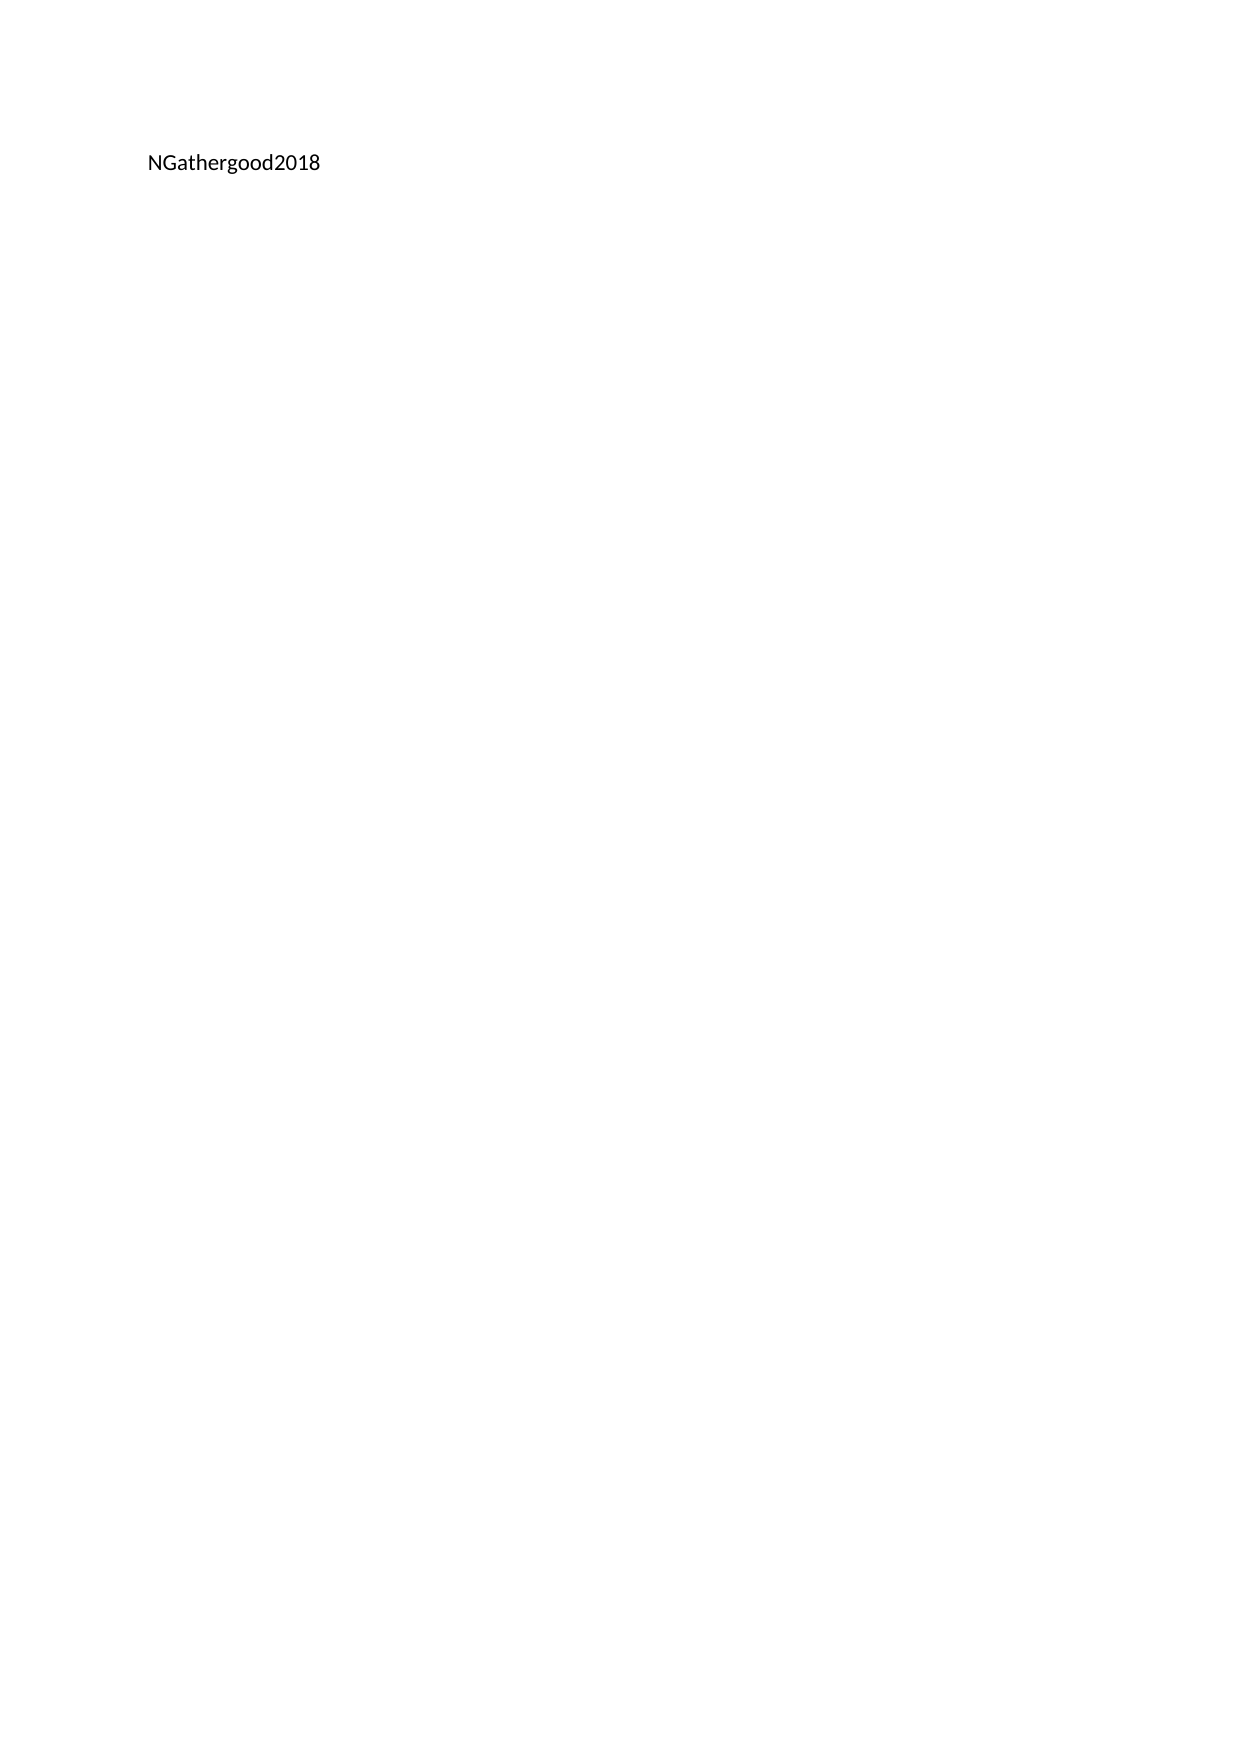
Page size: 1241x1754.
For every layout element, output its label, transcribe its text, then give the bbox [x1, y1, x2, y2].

text NGathergood2018 [148, 148, 1093, 176]
